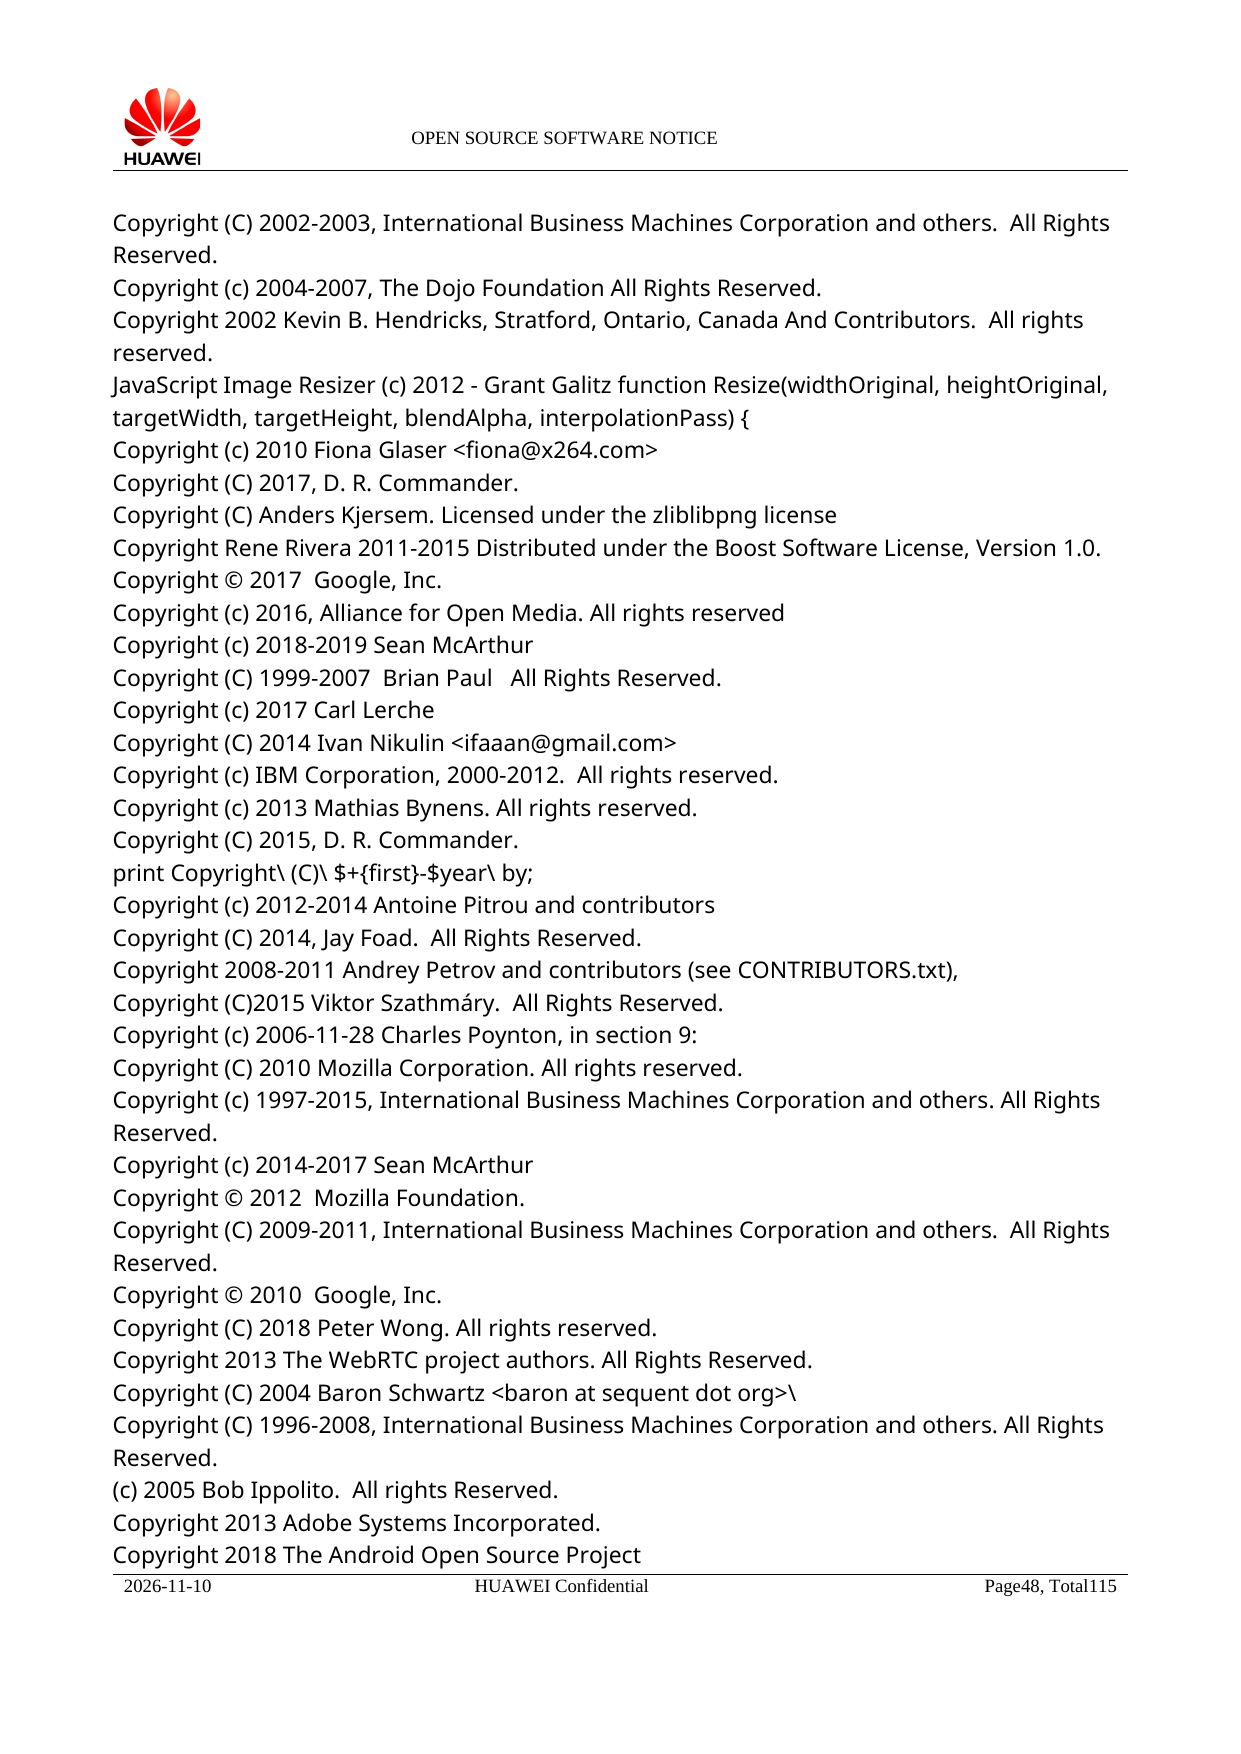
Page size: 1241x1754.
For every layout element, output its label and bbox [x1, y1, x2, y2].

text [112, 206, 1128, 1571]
picture [124, 88, 201, 165]
